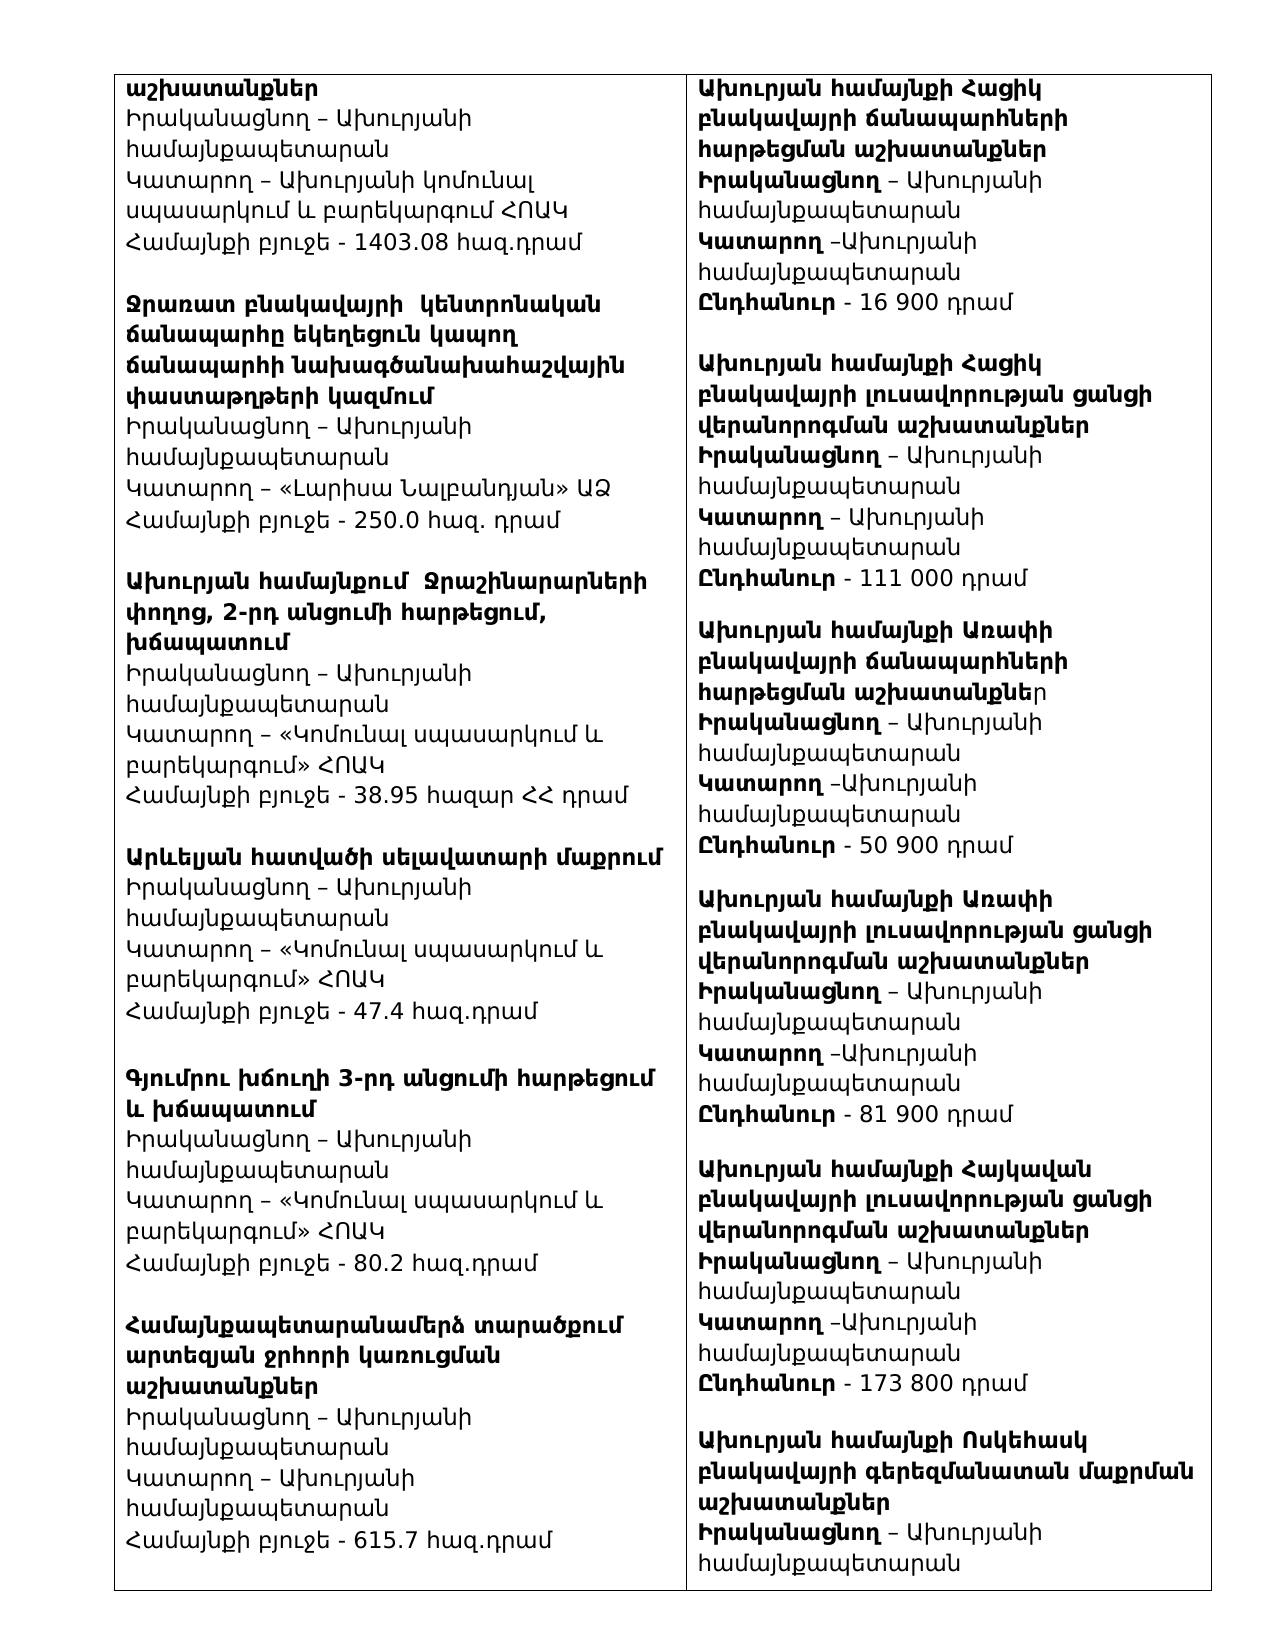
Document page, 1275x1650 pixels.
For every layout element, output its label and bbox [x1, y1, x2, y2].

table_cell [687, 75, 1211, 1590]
table_cell [115, 75, 686, 1590]
